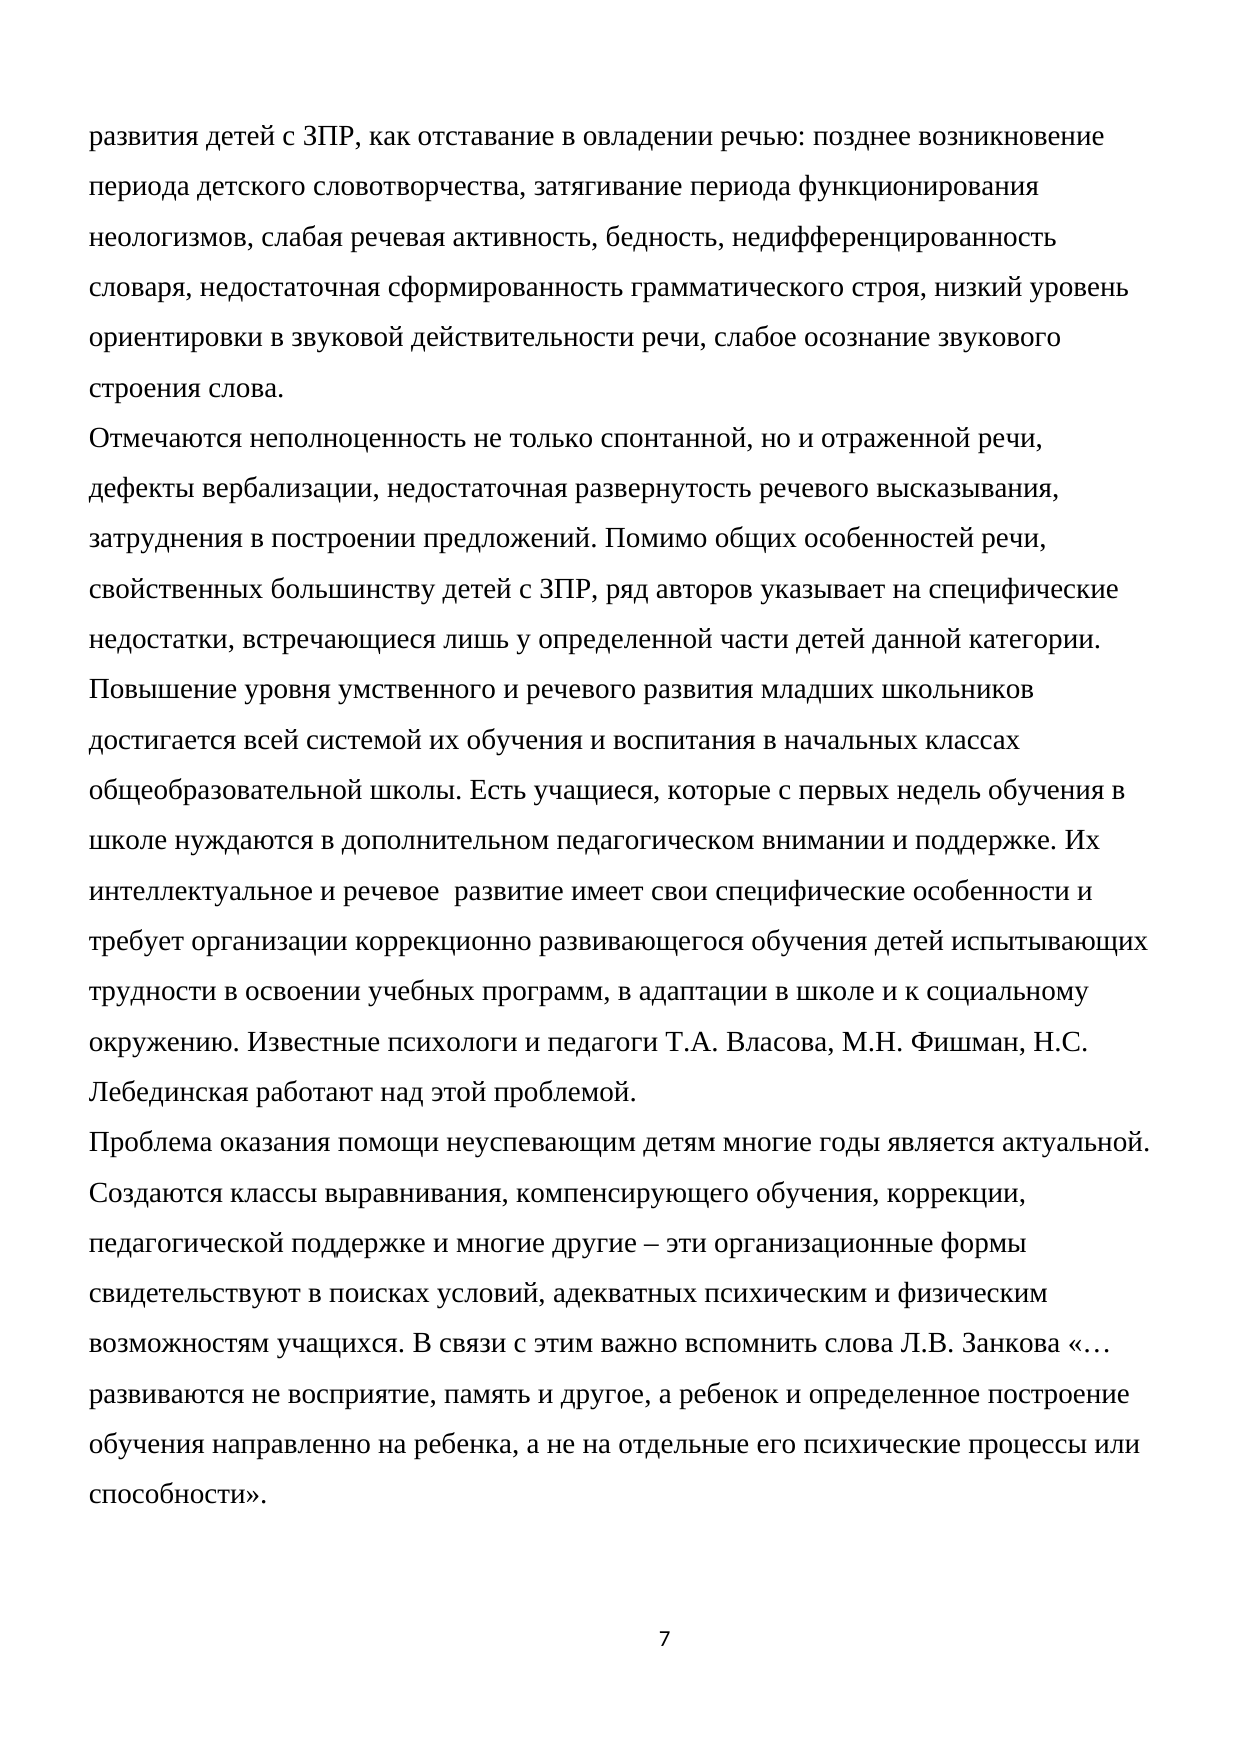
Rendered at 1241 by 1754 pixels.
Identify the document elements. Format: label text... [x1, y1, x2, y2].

text Проблема оказания помощи неуспевающим детям многие годы является актуальной. Создаются классы выравнивания, компенсирующего обучения, коррекции, педагогической поддержке и многие другие – эти организационные формы свидетельствуют в поисках условий, адекватных психическим и физическим возможностям учащихся. В связи с этим важно вспомнить слова Л.В. Занкова «…развиваются не восприятие, память и другое, а ребенок и определенное построение обучения направленно на ребенка, а не на отдельные его психические процессы или способности». [88, 1124, 1152, 1510]
text Повышение уровня умственного и речевого развития младших школьников достигается всей системой их обучения и воспитания в начальных классах общеобразовательной школы. Есть учащиеся, которые с первых недель обучения в школе нуждаются в дополнительном педагогическом внимании и поддержке. Их интеллектуальное и речевое развитие имеет свои специфические особенности и требует организации коррекционно развивающегося обучения детей испытывающих трудности в освоении учебных программ, в адаптации в школе и к социальному окружению. Известные психологи и педагоги Т.А. Власова, М.Н. Фишман, Н.С. Лебединская работают над этой проблемой. [88, 672, 1152, 1108]
text Отмечаются неполноценность не только спонтанной, но и отраженной речи, дефекты вербализации, недостаточная развернутость речевого высказывания, затруднения в построении предложений. Помимо общих особенностей речи, свойственных большинству детей с ЗПР, ряд авторов указывает на специфические недостатки, встречающиеся лишь у определенной части детей данной категории. [88, 420, 1152, 655]
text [88, 118, 1152, 403]
